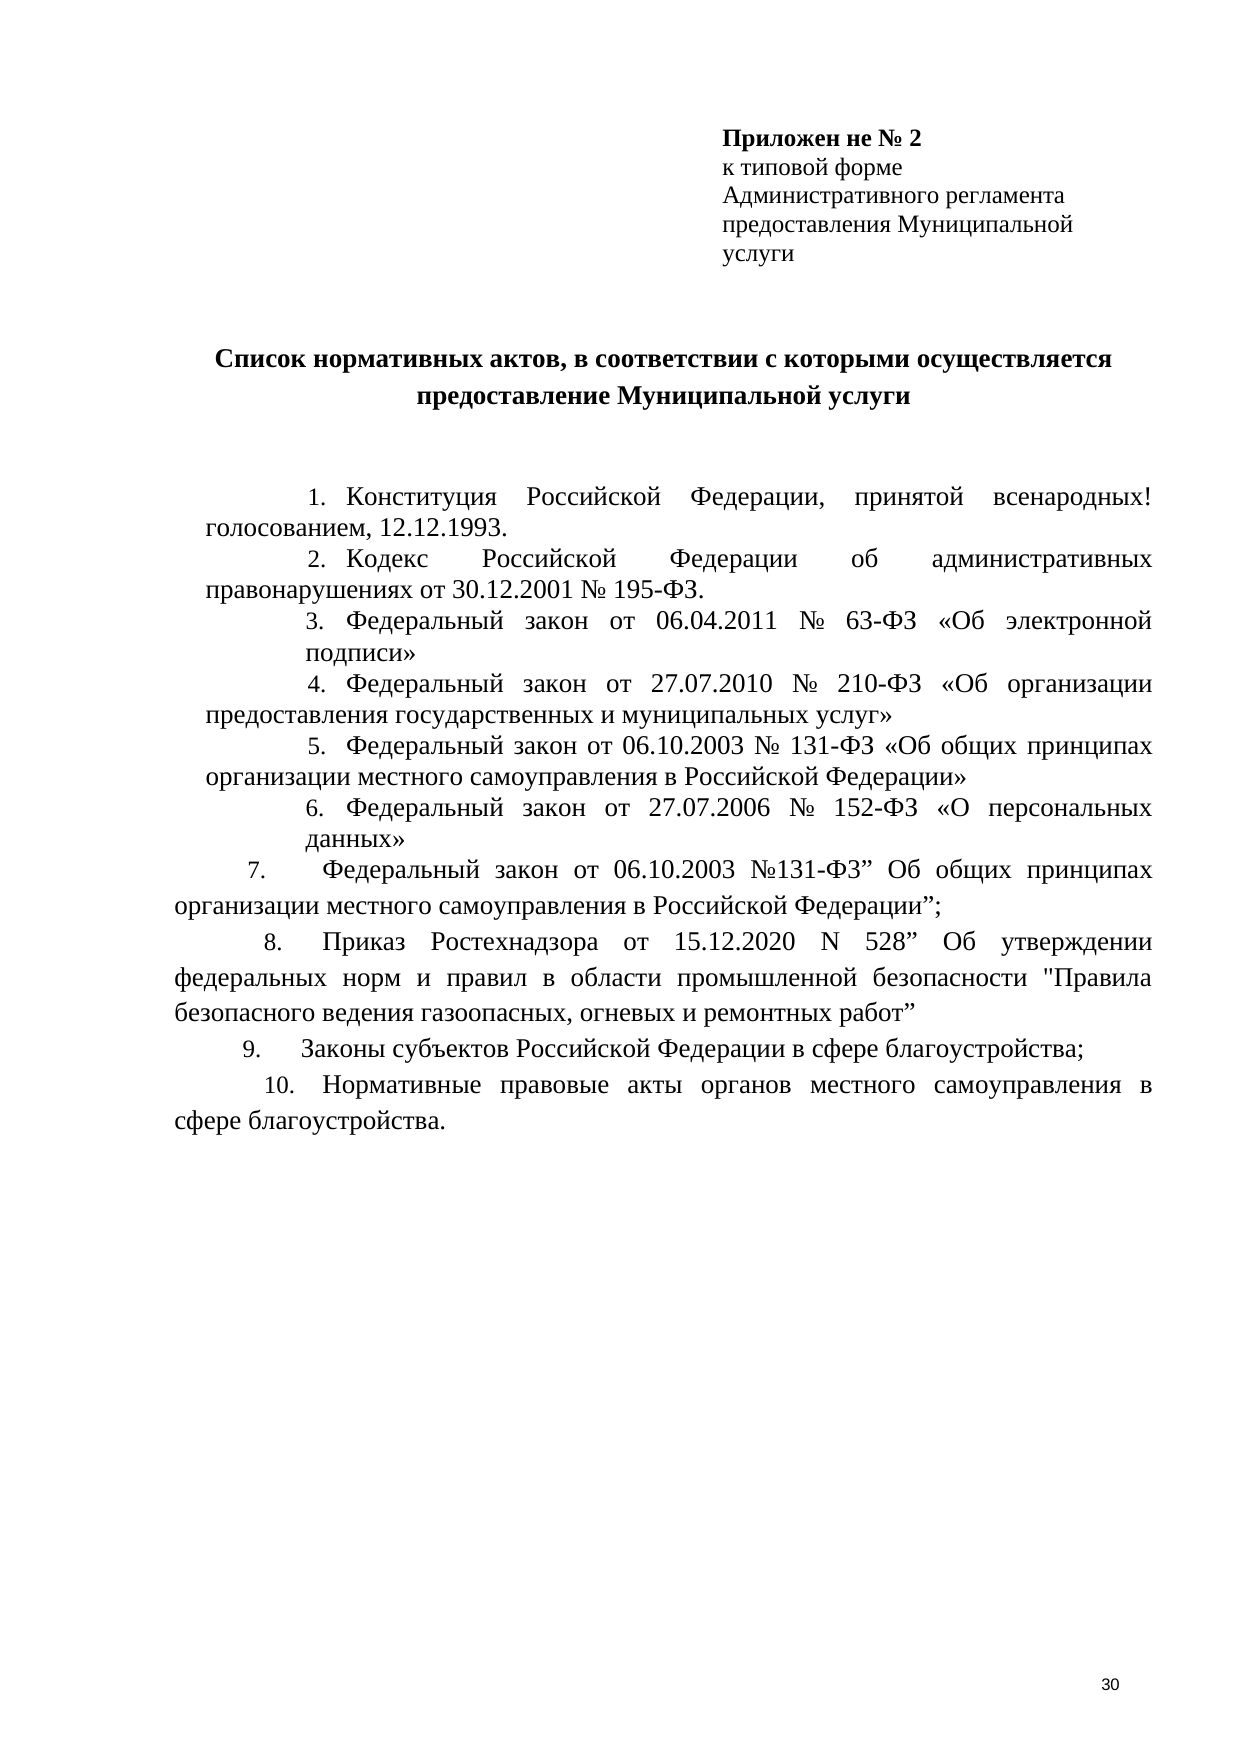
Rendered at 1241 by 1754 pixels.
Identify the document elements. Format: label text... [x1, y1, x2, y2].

list Федеральный закон от 06.10.2003 № 131-ФЗ «Об общих принципах организации местного самоуправления в Российской Федерации» [205, 729, 1153, 791]
list Федеральный закон от 27.07.2006 № 152-ФЗ «О персональных данных» [305, 791, 1153, 854]
text Список нормативных актов, в соответствии с которыми осуществляется предоставление Муниципальной услуги [174, 343, 1153, 410]
list Приказ Ростехнадзора от 15.12.2020 N 528” Об утверждении федеральных норм и правил в области промышленной безопасности "Правила безопасного ведения газоопасных, огневых и ремонтных работ” [174, 925, 1153, 1028]
list Федеральный закон от 06.10.2003 №131-Ф3” Об общих принципах организации местного самоуправления в Российской Федерации”; [174, 854, 1153, 921]
list Нормативные правовые акты органов местного самоуправления в сфере благоустройства. [174, 1068, 1153, 1135]
list Федеральный закон от 27.07.2010 № 210-ФЗ «Об организации предоставления государственных и муниципальных услуг» [205, 667, 1153, 729]
list Конституция Российской Федерации, принятой всенародных! голосованием, 12.12.1993. [205, 480, 1153, 542]
list Кодекс Российской Федерации об административных правонарушениях от 30.12.2001 № 195-ФЗ. [205, 542, 1153, 604]
list Законы субъектов Российской Федерации в сфере благоустройства; [174, 1032, 1153, 1063]
list Федеральный закон от 06.04.2011 № 63-ФЗ «Об электронной подписи» [305, 604, 1153, 667]
